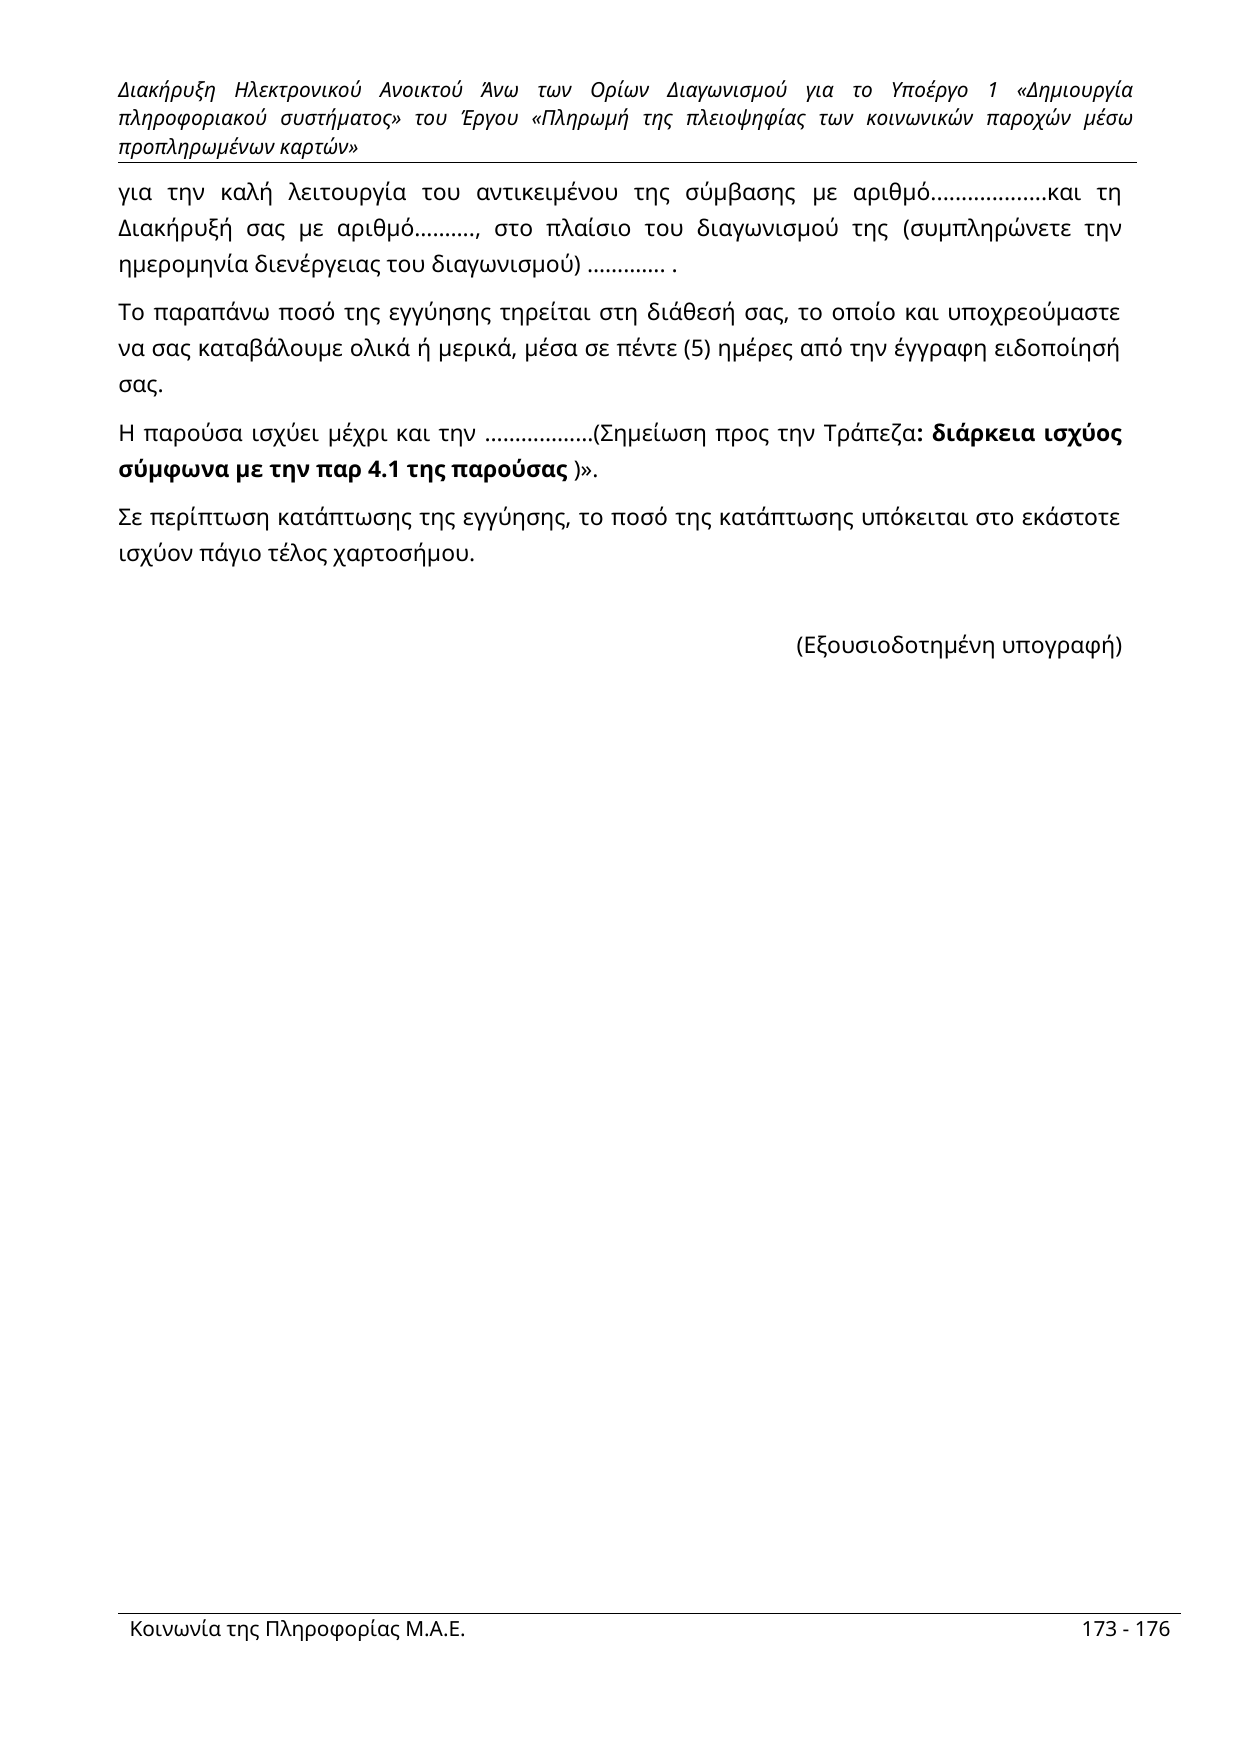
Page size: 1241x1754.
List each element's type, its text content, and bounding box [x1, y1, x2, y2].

text Η παρούσα ισχύει μέχρι και την ………………(Σημείωση προς την Τράπεζα: διάρκεια ισχύος σύμφωνα με την παρ 4.1 της παρούσας )». [118, 417, 1122, 484]
text για την καλή λειτουργία του αντικειμένου της σύμβασης με αριθμό...................και τη Διακήρυξή σας με αριθμό………., στο πλαίσιο του διαγωνισμού της (συμπληρώνετε την ημερομηνία διενέργειας του διαγωνισμού) …………. . [118, 176, 1122, 279]
text Το παραπάνω ποσό της εγγύησης τηρείται στη διάθεσή σας, το οποίο και υποχρεούμαστε να σας καταβάλουμε ολικά ή μερικά, μέσα σε πέντε (5) ημέρες από την έγγραφη ειδοποίησή σας. [118, 296, 1122, 399]
text (Εξουσιοδοτημένη υπογραφή) [118, 629, 1122, 660]
text Σε περίπτωση κατάπτωσης της εγγύησης, το ποσό της κατάπτωσης υπόκειται στο εκάστοτε ισχύον πάγιο τέλος χαρτοσήμου. [118, 501, 1122, 568]
